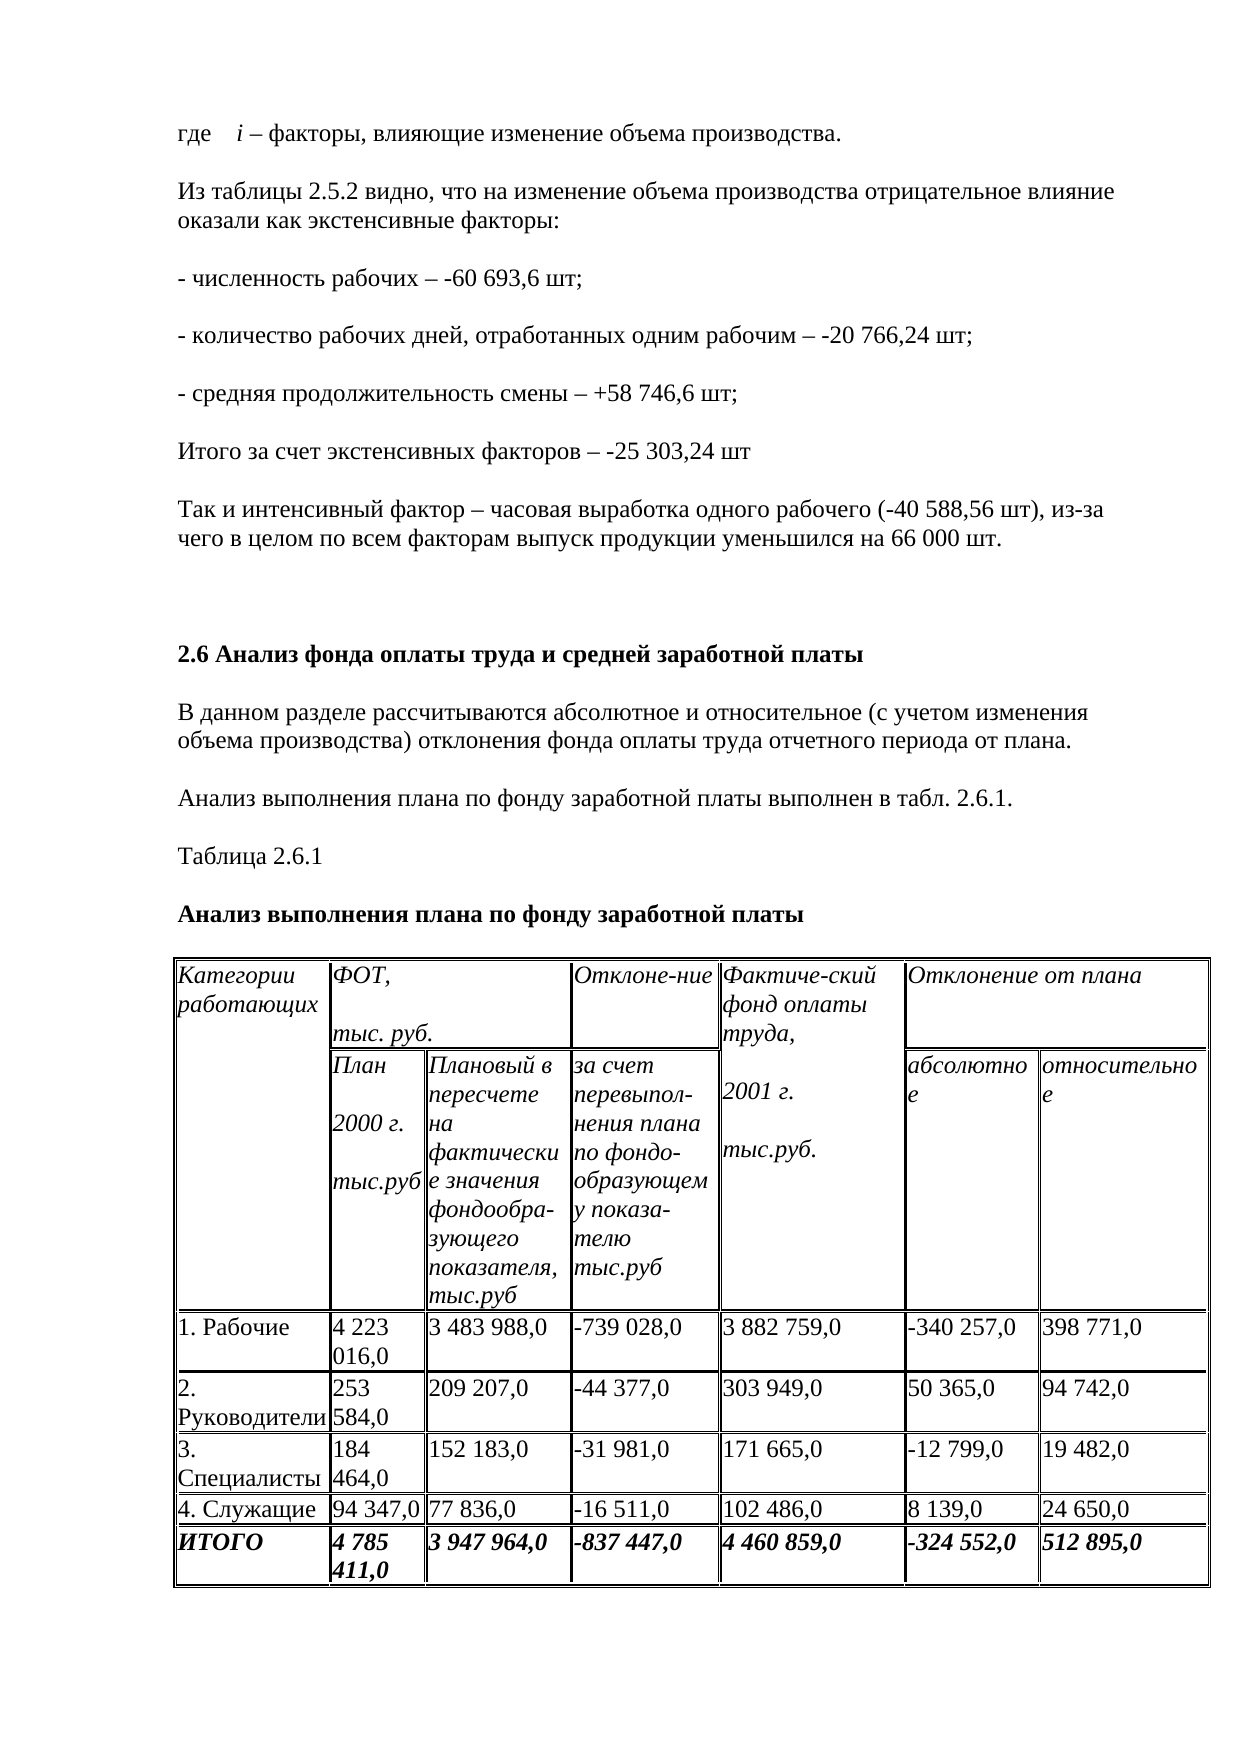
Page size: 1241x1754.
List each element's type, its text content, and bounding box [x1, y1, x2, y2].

table_cell 102 486,0 [722, 1495, 904, 1523]
table_cell 3 483 988,0 [428, 1313, 570, 1370]
table_cell 4 785 411,0 [330, 1523, 426, 1584]
table_cell -16 511,0 [573, 1495, 718, 1523]
table_cell Плановый в пересчете на фактические значения фондообра-зующего показателя, тыс.руб [428, 1051, 570, 1309]
table_cell 2. Руководители [177, 1370, 329, 1431]
table_cell 1. Рабочие [177, 1309, 329, 1370]
table_cell 398 771,0 [1041, 1309, 1208, 1370]
text В данном разделе рассчитываются абсолютное и относительное (с учетом изменения объема производства) отклонения фонда оплаты труда отчетного периода от плана. [177, 697, 1152, 754]
table_cell 19 482,0 [1040, 1431, 1209, 1491]
table_cell 184 464,0 [332, 1434, 424, 1491]
table_cell 3 947 964,0 [426, 1527, 571, 1584]
text где i – факторы, влияющие изменение объема производства. [177, 118, 1152, 147]
table_cell 253 584,0 [332, 1373, 424, 1431]
table_cell 77 836,0 [428, 1495, 570, 1523]
table_cell -837 447,0 [571, 1523, 720, 1584]
table_header Отклонение от плана [905, 961, 1208, 1047]
text Из таблицы 2.5.2 видно, что на изменение объема производства отрицательное влияние оказали как экстенсивные факторы: [177, 176, 1152, 233]
table_cell за счет перевыпол-нения плана по фондо-образующему показа-телю тыс.руб [573, 1051, 718, 1309]
table_cell -340 257,0 [907, 1313, 1038, 1370]
table_cell -739 028,0 [573, 1313, 718, 1370]
table_cell 24 650,0 [1041, 1491, 1208, 1523]
table_cell План 2000 г. тыс.руб [332, 1051, 424, 1309]
table_cell 3. Специалисты [175, 1431, 330, 1491]
text Так и интенсивный фактор – часовая выработка одного рабочего (-40 588,56 шт), из-за чего в целом по всем факторам выпуск продукции уменьшился на 66 000 шт. [177, 494, 1152, 552]
text - численность рабочих – -60 693,6 шт; [177, 263, 1152, 291]
table_cell -31 981,0 [573, 1434, 718, 1491]
table_cell 8 139,0 [907, 1495, 1038, 1523]
table_cell 3 882 759,0 [722, 1313, 904, 1370]
text Анализ выполнения плана по фонду заработной платы [177, 899, 1152, 928]
table_header Категории работающих [177, 959, 330, 1309]
table_cell -44 377,0 [573, 1373, 718, 1431]
table_cell 50 365,0 [907, 1373, 1038, 1431]
text 2.6 Анализ фонда оплаты труда и средней заработной платы [177, 639, 1152, 668]
text Таблица 2.6.1 [177, 841, 1152, 870]
table_cell относительное [1041, 1047, 1208, 1309]
table_cell 94 347,0 [332, 1495, 424, 1523]
table_header Фактиче-ский фонд оплаты труда, 2001 г. тыс.руб. [720, 959, 905, 1309]
table_header Отклоне-ние [571, 959, 720, 1047]
table_cell 4. Служащие [177, 1491, 329, 1523]
text - количество рабочих дней, отработанных одним рабочим – -20 766,24 шт; [177, 321, 1152, 349]
table_cell 171 665,0 [722, 1434, 904, 1491]
table_cell 4 223 016,0 [332, 1313, 424, 1370]
table_cell 512 895,0 [1040, 1523, 1208, 1584]
table_cell 4 460 859,0 [720, 1527, 905, 1584]
table_cell абсолютное [907, 1051, 1038, 1309]
table_cell -12 799,0 [907, 1434, 1038, 1491]
text Анализ выполнения плана по фонду заработной платы выполнен в табл. 2.6.1. [177, 783, 1152, 812]
table_cell 94 742,0 [1041, 1370, 1208, 1431]
table_cell -324 552,0 [905, 1527, 1039, 1584]
table_cell ИТОГО [177, 1523, 330, 1584]
table_cell 152 183,0 [428, 1434, 570, 1491]
table_header ФОТ, тыс. руб. [330, 961, 571, 1047]
table_cell 303 949,0 [722, 1373, 904, 1431]
table_cell 209 207,0 [428, 1373, 570, 1431]
text Итого за счет экстенсивных факторов – -25 303,24 шт [177, 436, 1152, 465]
text - средняя продолжительность смены – +58 746,6 шт; [177, 378, 1152, 407]
